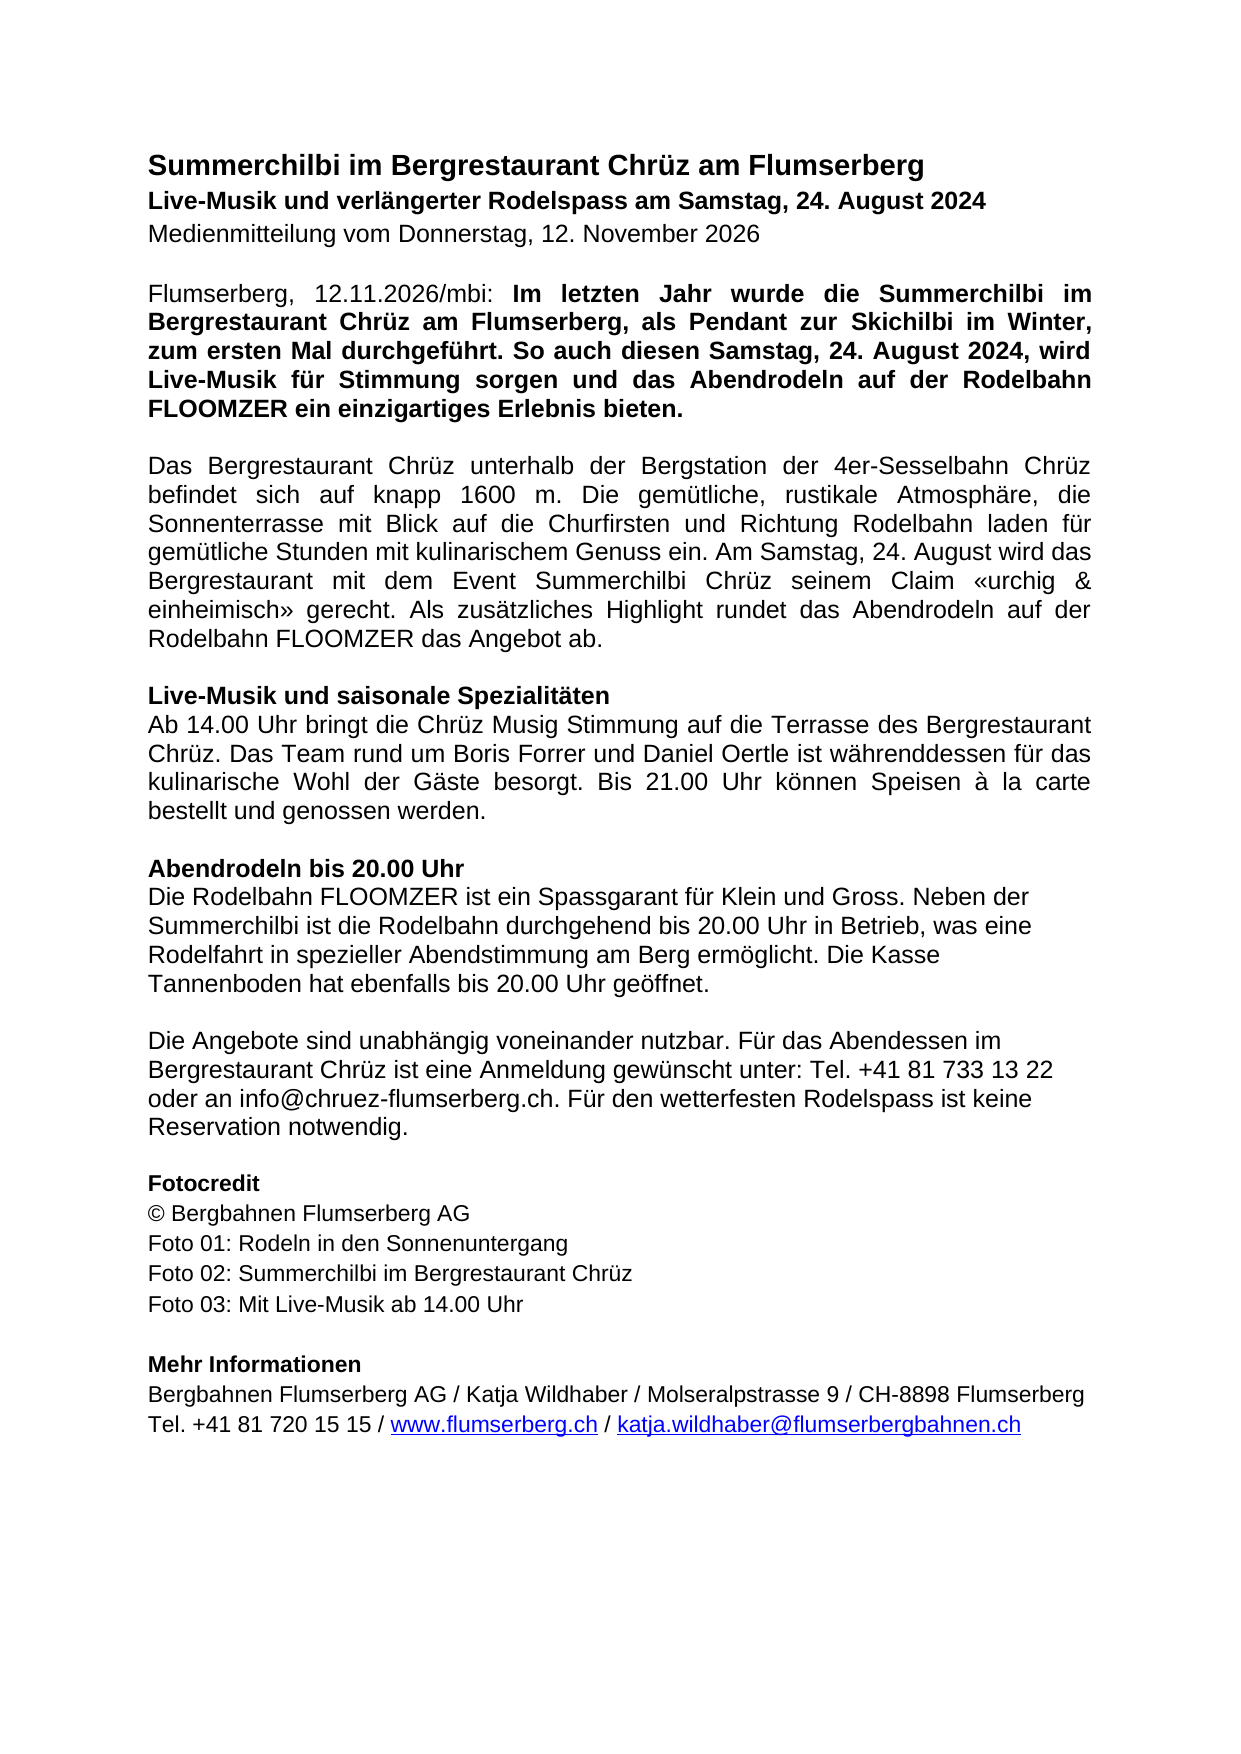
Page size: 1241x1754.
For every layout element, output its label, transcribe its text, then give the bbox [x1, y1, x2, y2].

text Die Rodelbahn FLOOMZER ist ein Spassgarant für Klein und Gross. Neben der Summerchilbi ist die Rodelbahn durchgehend bis 20.00 Uhr in Betrieb, was eine Rodelfahrt in spezieller Abendstimmung am Berg ermöglicht. Die Kasse Tannenboden hat ebenfalls bis 20.00 Uhr geöffnet. [148, 882, 1093, 997]
text Tel. +41 81 720 15 15 / www.flumserberg.ch / katja.wildhaber@flumserbergbahnen.ch [148, 1411, 1093, 1438]
text Bergbahnen Flumserberg AG / Katja Wildhaber / Molseralpstrasse 9 / CH-8898 Flumserberg [148, 1381, 1093, 1408]
text Mehr Informationen [148, 1351, 1093, 1377]
text Abendrodeln bis 20.00 Uhr [148, 853, 1093, 882]
text Flumserberg, 21.08.2024/mbi: Im letzten Jahr wurde die Summerchilbi im Bergrestaurant Chrüz am Flumserberg, als Pendant zur Skichilbi im Winter, zum ersten Mal durchgeführt. So auch diesen Samstag, 24. August 2024, wird Live-Musik für Stimmung sorgen und das Abendrodeln auf der Rodelbahn FLOOMZER ein einzigartiges Erlebnis bieten. [148, 278, 1093, 422]
text Summerchilbi im Bergrestaurant Chrüz am Flumserberg [148, 148, 1093, 181]
text Foto 01: Rodeln in den Sonnenuntergang [148, 1230, 1093, 1257]
text Die Angebote sind unabhängig voneinander nutzbar. Für das Abendessen im Bergrestaurant Chrüz ist eine Anmeldung gewünscht unter: Tel. +41 81 733 13 22 oder an info@chruez-flumserberg.ch. Für den wetterfesten Rodelspass ist keine Reservation notwendig. [148, 1026, 1093, 1141]
text Foto 02: Summerchilbi im Bergrestaurant Chrüz [148, 1260, 1093, 1287]
text Foto 03: Mit Live-Musik ab 14.00 Uhr [148, 1291, 1093, 1317]
text Live-Musik und verlängerter Rodelspass am Samstag, 24. August 2024 [148, 186, 1093, 215]
text Live-Musik und saisonale Spezialitäten [148, 681, 1093, 710]
text Das Bergrestaurant Chrüz unterhalb der Bergstation der 4er-Sesselbahn Chrüz befindet sich auf knapp 1600 m. Die gemütliche, rustikale Atmosphäre, die Sonnenterrasse mit Blick auf die Churfirsten und Richtung Rodelbahn laden für gemütliche Stunden mit kulinarischem Genuss ein. Am Samstag, 24. August wird das Bergrestaurant mit dem Event Summerchilbi Chrüz seinem Claim «urchig & einheimisch» gerecht. Als zusätzliches Highlight rundet das Abendrodeln auf der Rodelbahn FLOOMZER das Angebot ab. [148, 451, 1093, 652]
text Fotocredit [148, 1170, 1093, 1196]
text © Bergbahnen Flumserberg AG [148, 1200, 1093, 1226]
text Medienmitteilung vom Mittwoch, 21. August 2024 [148, 219, 1093, 248]
text Ab 14.00 Uhr bringt die Chrüz Musig Stimmung auf die Terrasse des Bergrestaurant Chrüz. Das Team rund um Boris Forrer und Daniel Oertle ist währenddessen für das kulinarische Wohl der Gäste besorgt. Bis 21.00 Uhr können Speisen à la carte bestellt und genossen werden. [148, 710, 1093, 825]
